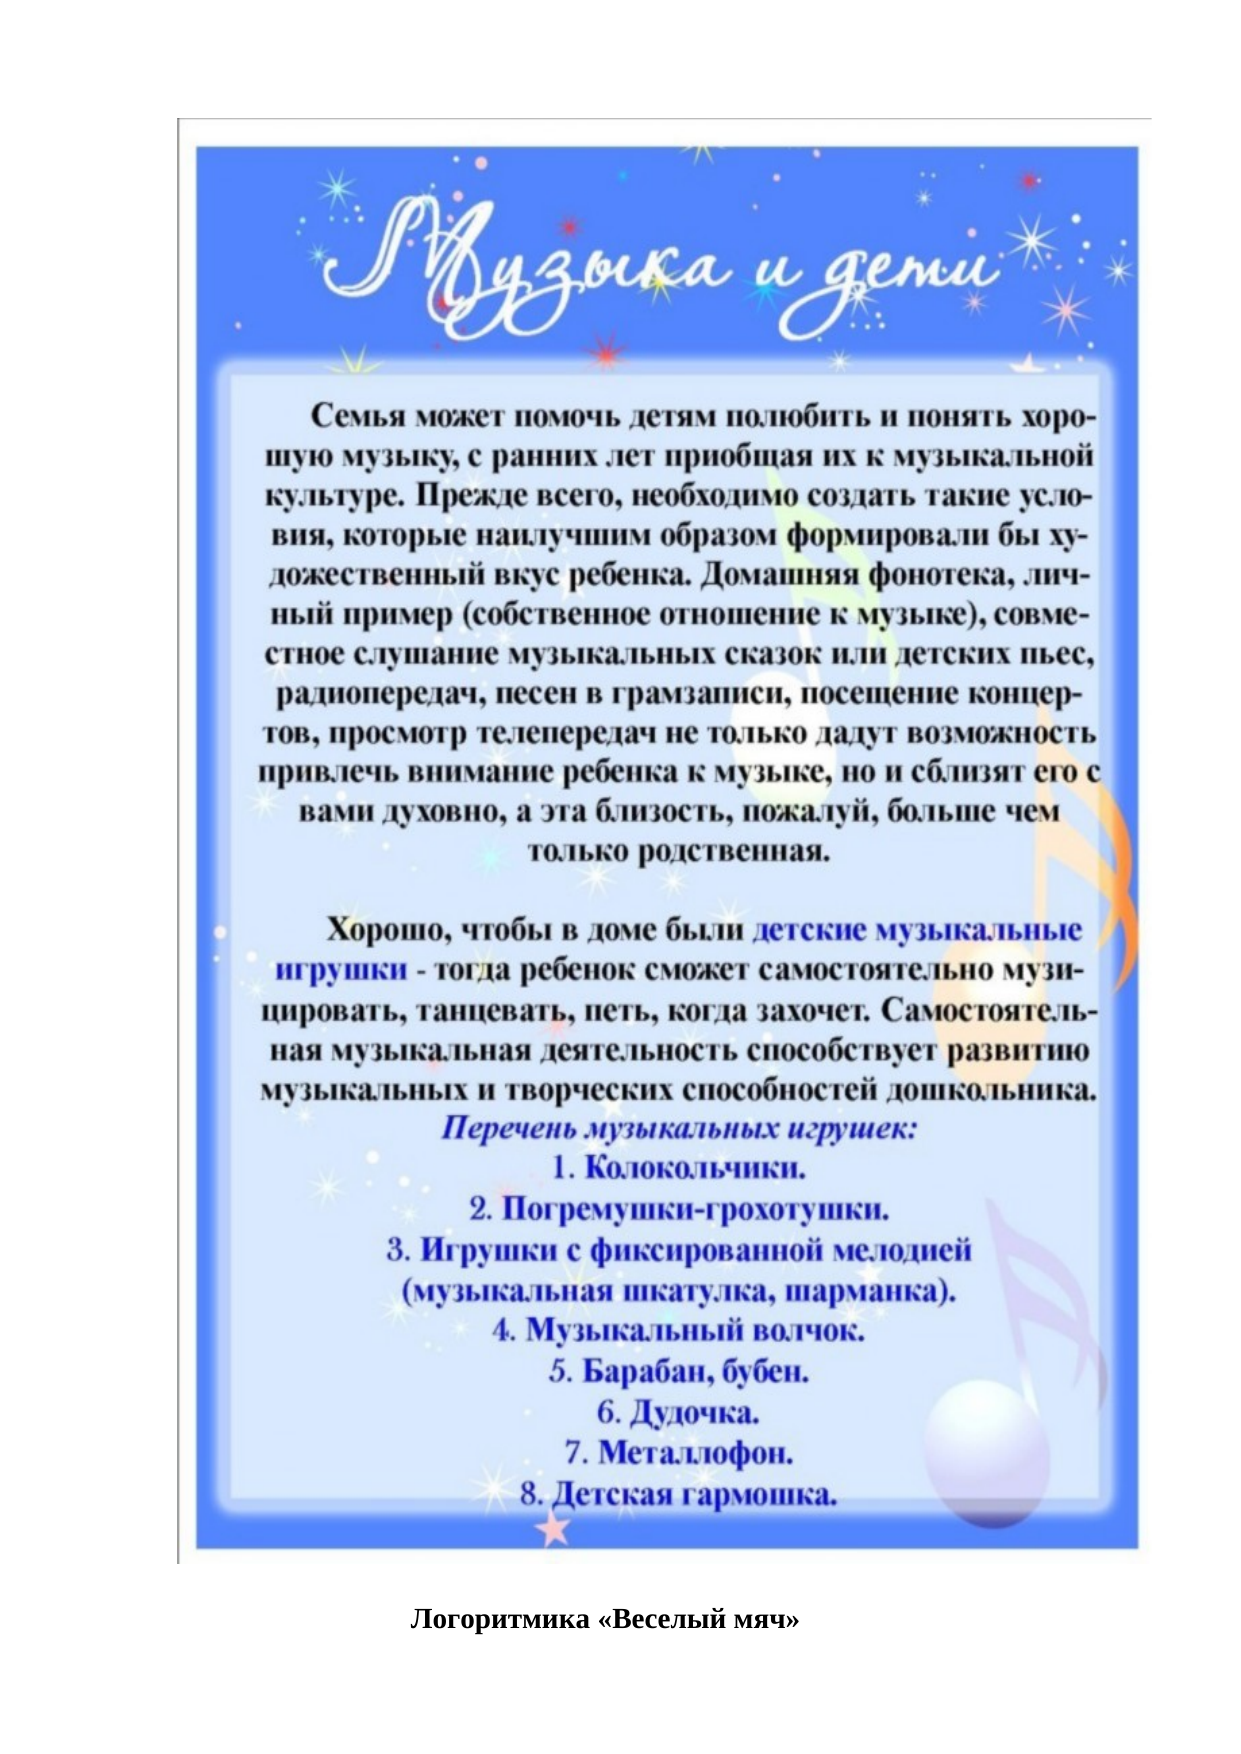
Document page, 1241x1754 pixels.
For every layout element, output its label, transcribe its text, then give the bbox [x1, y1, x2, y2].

text Логоритмика «Веселый мяч» [177, 1599, 1152, 1634]
picture [177, 118, 1152, 1564]
